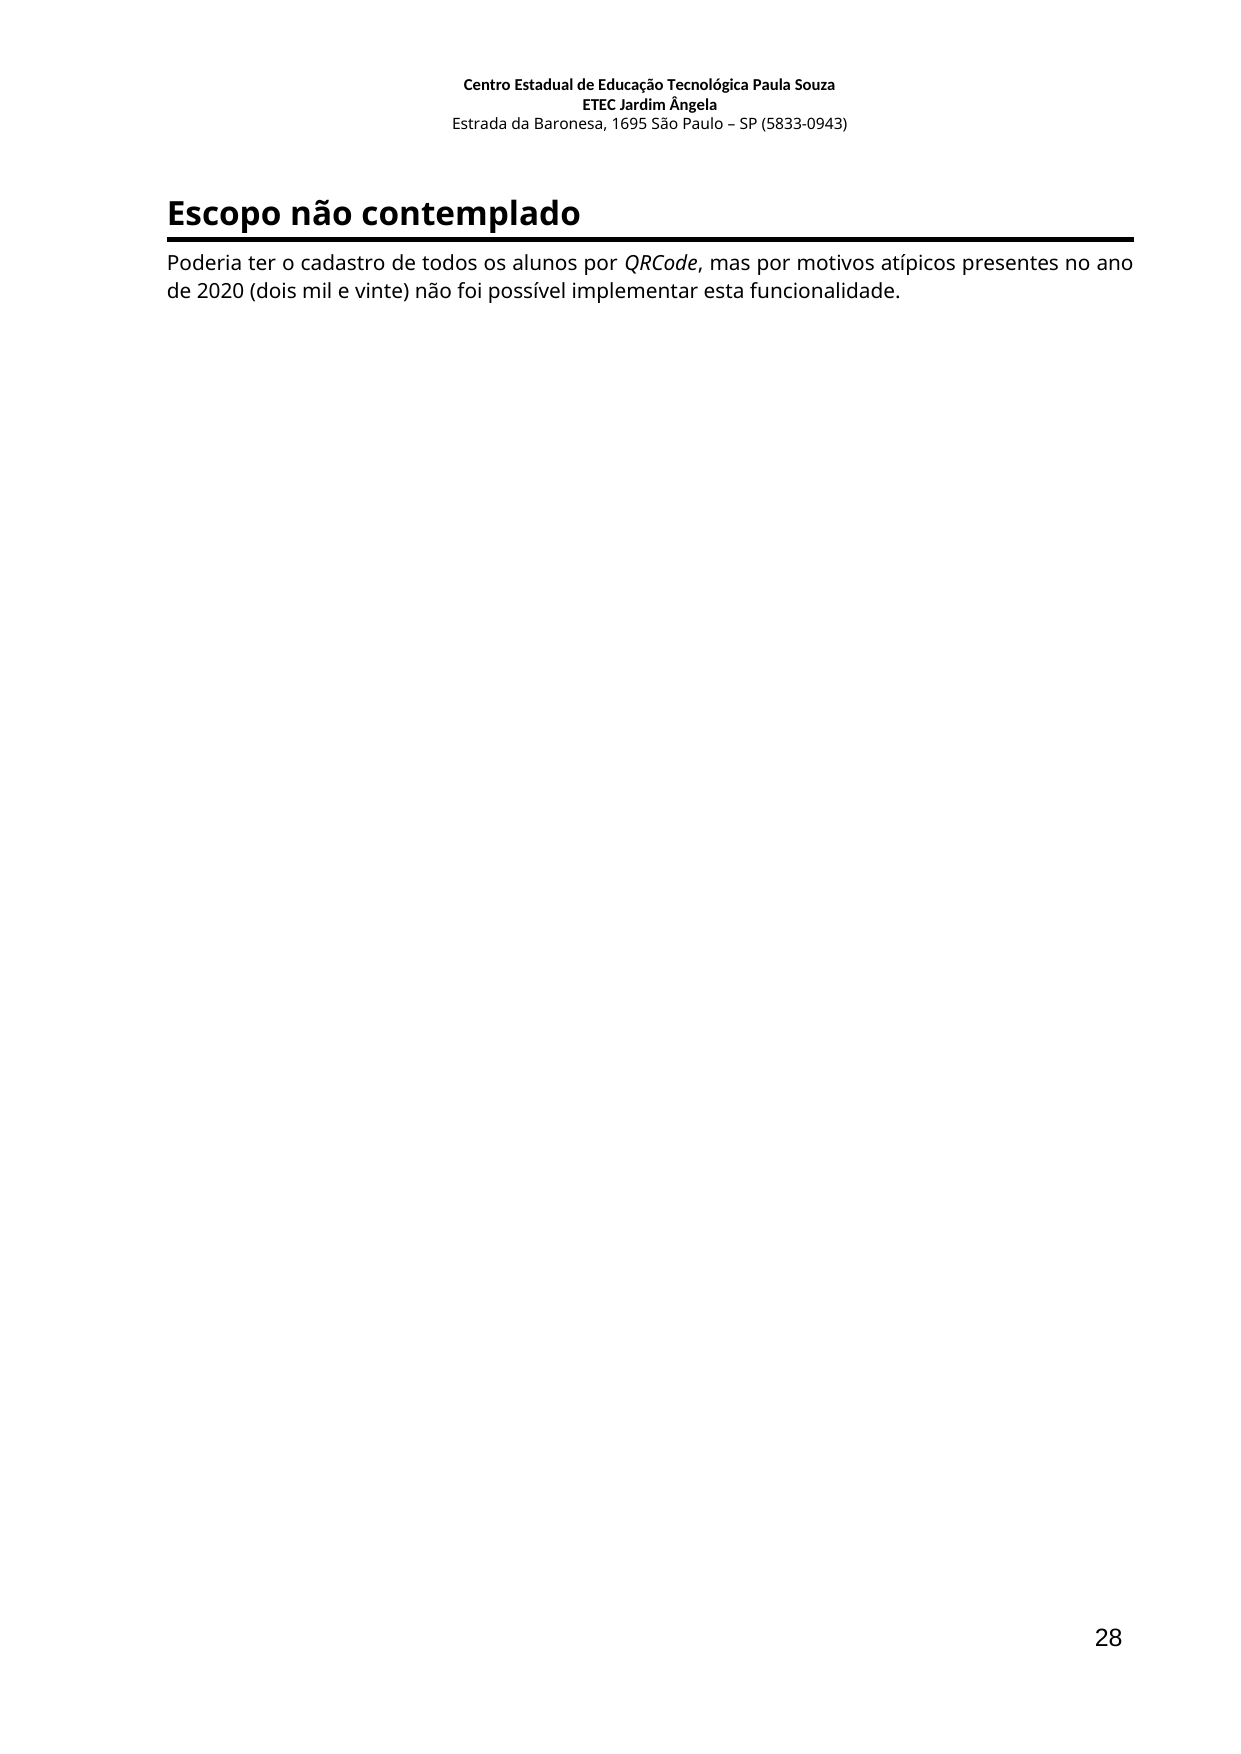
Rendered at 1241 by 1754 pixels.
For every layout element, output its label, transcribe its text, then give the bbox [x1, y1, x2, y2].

text Escopo não contemplado [167, 189, 1134, 237]
text Poderia ter o cadastro de todos os alunos por QRCode, mas por motivos atípicos presentes no ano de 2020 (dois mil e vinte) não foi possível implementar esta funcionalidade. [167, 248, 1134, 305]
